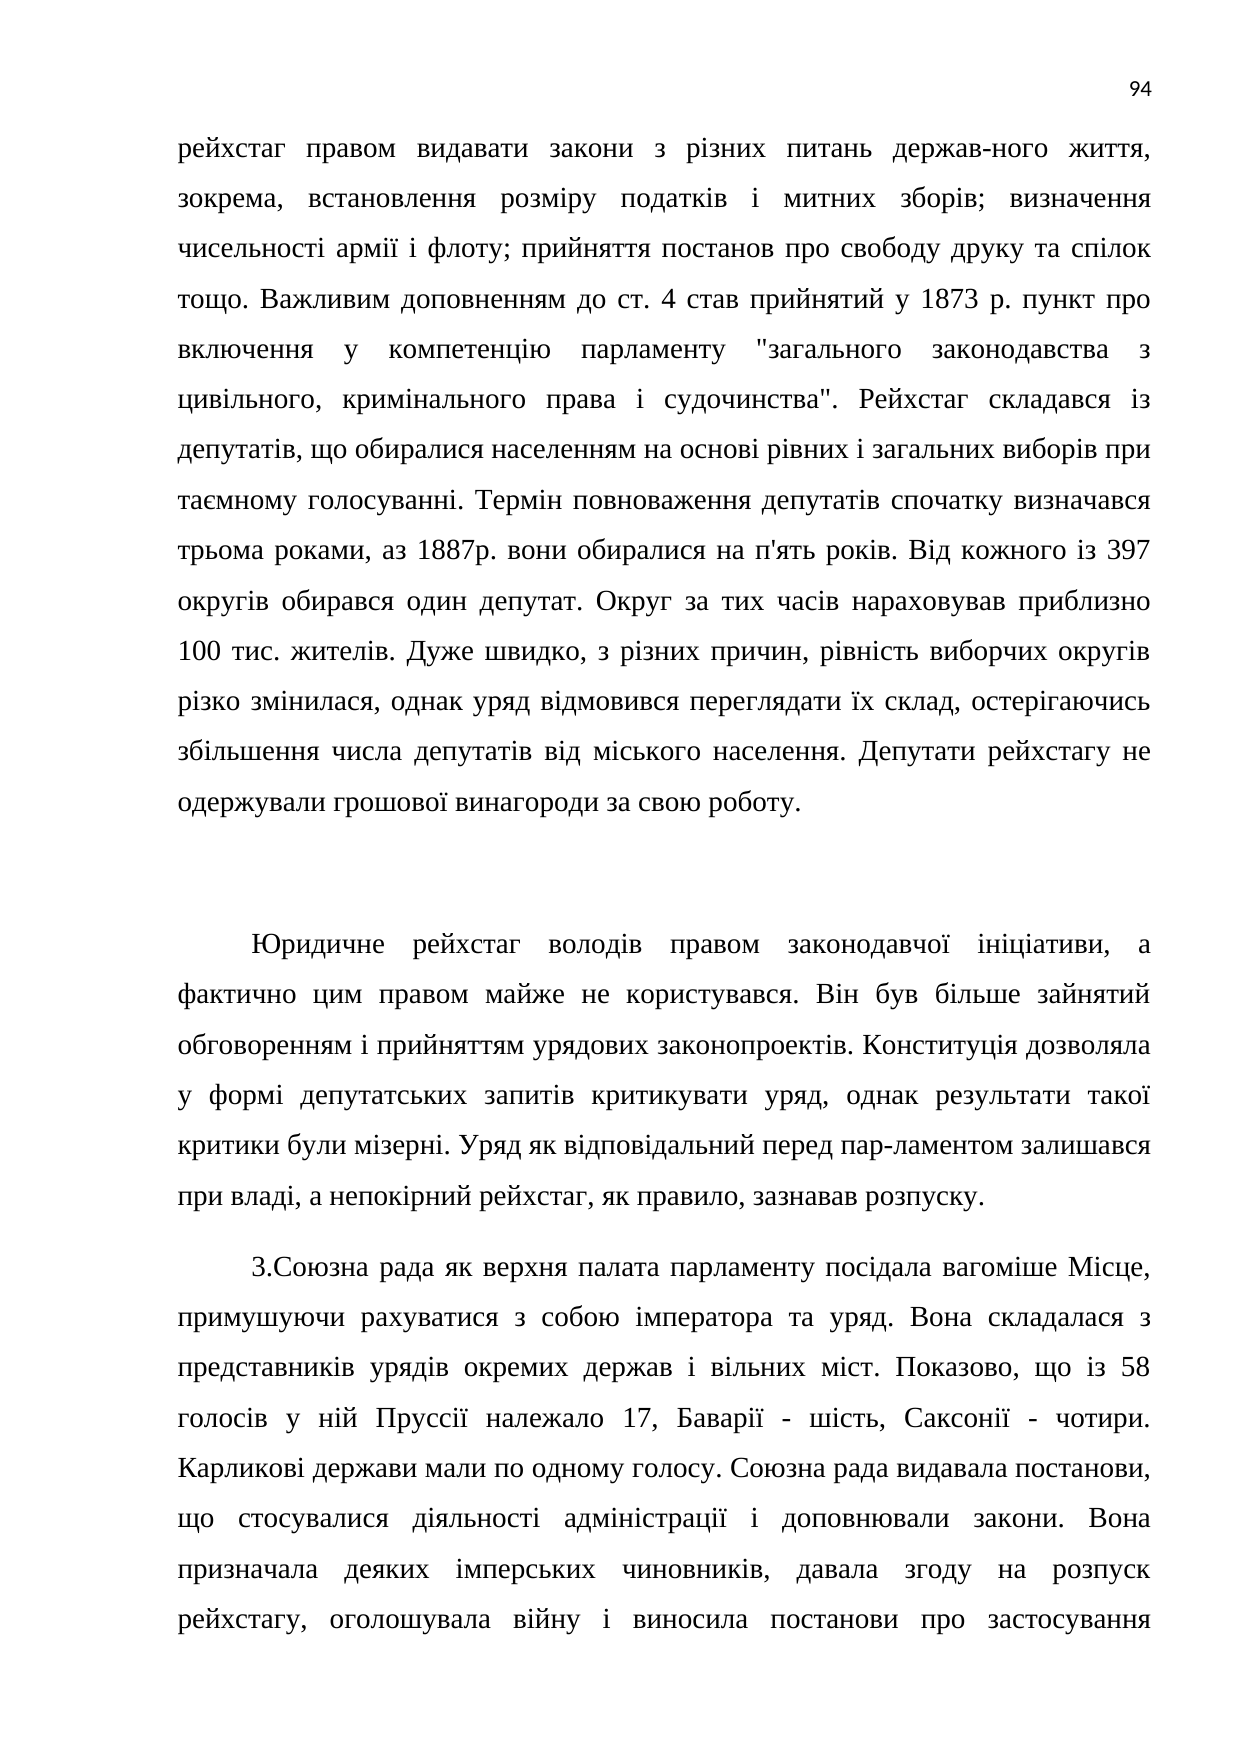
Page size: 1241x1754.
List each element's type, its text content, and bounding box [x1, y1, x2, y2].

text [177, 1249, 1152, 1634]
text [177, 130, 1152, 817]
text Юридичне рейхстаг володів правом законодавчої ініціативи, а фактично цим правом майже не користувався. Він був більше зайнятий обговоренням і прийняттям урядових законопроектів. Конституція дозволяла у формі депутатських запитів критикувати уряд, однак результати такої критики були мізерні. Уряд як відповідальний перед пар-ламентом залишався при владі, а непокірний рейхстаг, як правило, зазнавав розпуску. [177, 926, 1152, 1211]
